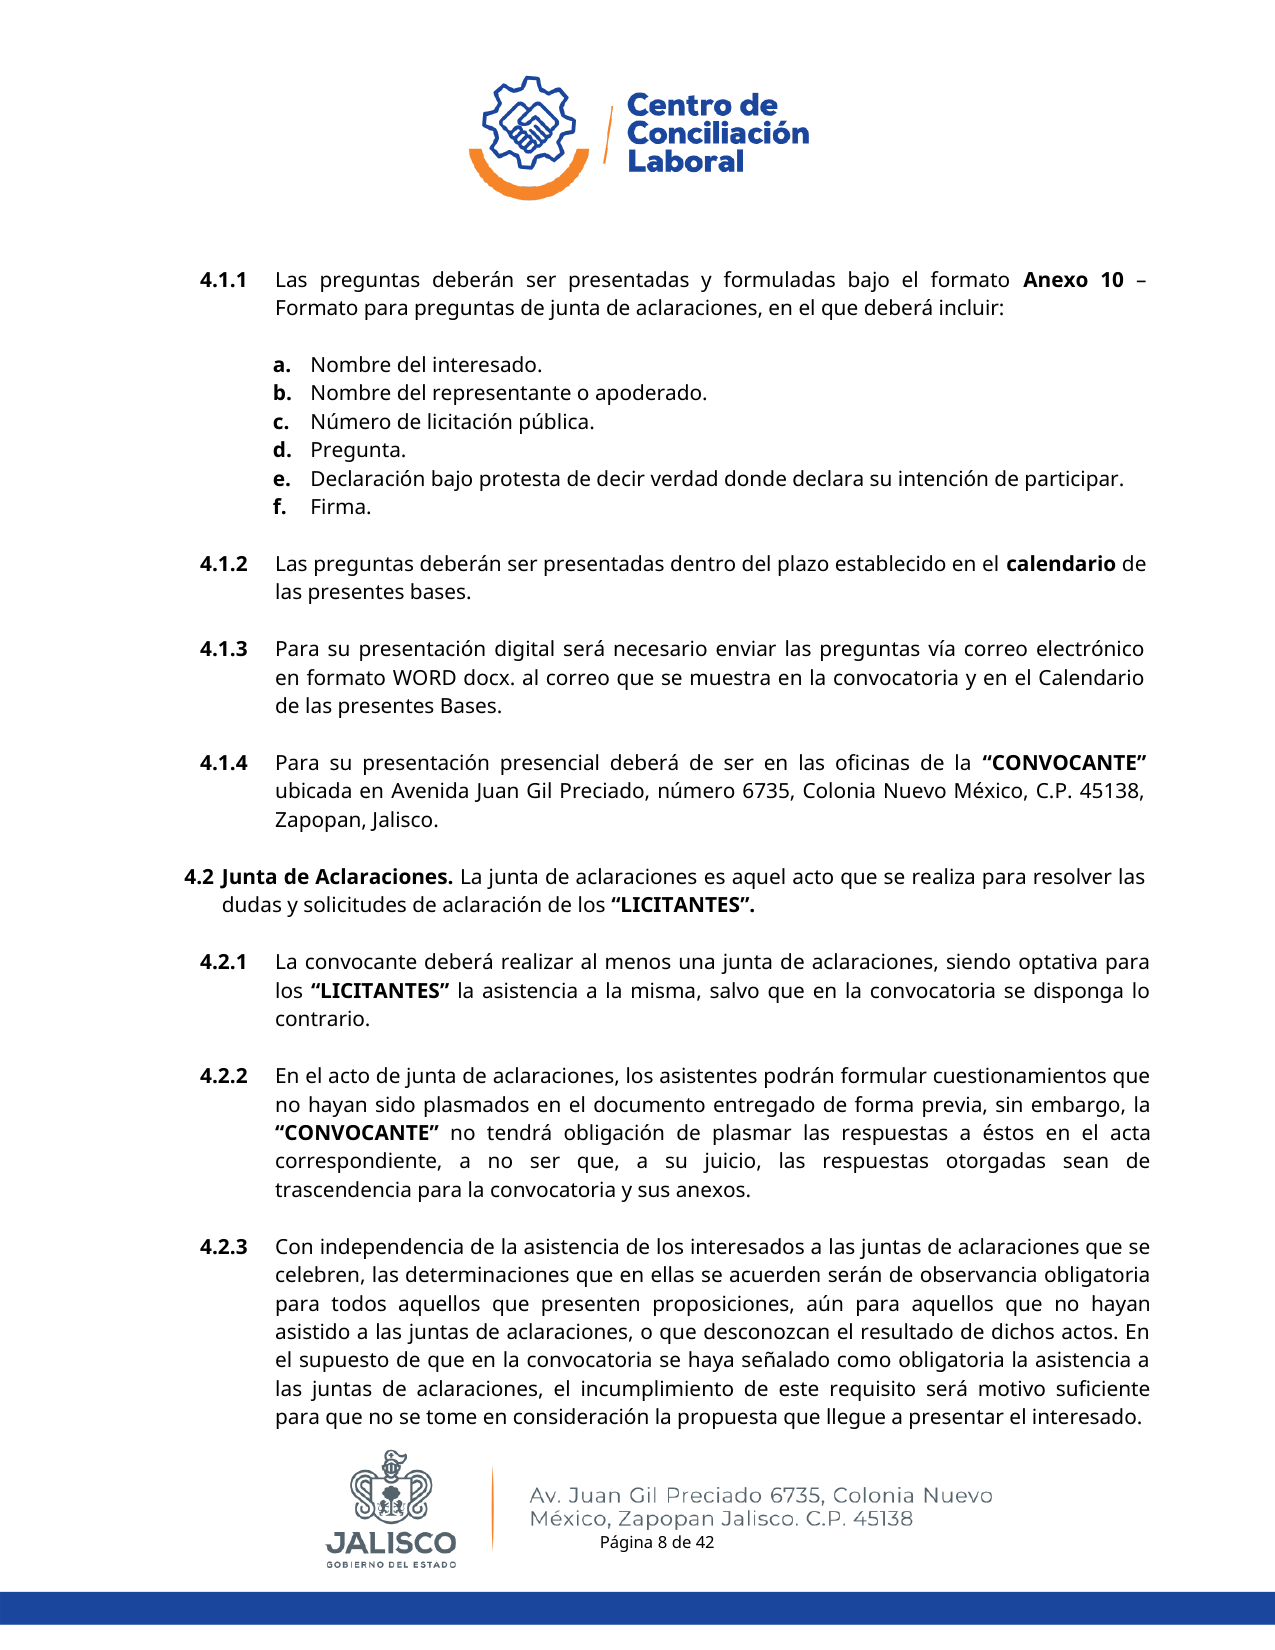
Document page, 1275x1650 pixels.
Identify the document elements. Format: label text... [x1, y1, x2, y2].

picture [0, 3, 1275, 1650]
list Declaración bajo protesta de decir verdad donde declara su intención de participar. [273, 464, 1146, 492]
list Las preguntas deberán ser presentadas dentro del plazo establecido en el calendario de las presentes bases. [200, 549, 1146, 606]
list Para su presentación digital será necesario enviar las preguntas vía correo electrónico en formato WORD docx. al correo que se muestra en la convocatoria y en el Calendario de las presentes Bases. [200, 634, 1146, 720]
list Nombre del representante o apoderado. [273, 378, 1146, 407]
list Firma. [273, 492, 1146, 521]
list La convocante deberá realizar al menos una junta de aclaraciones, siendo optativa para los “LICITANTES” la asistencia a la misma, salvo que en la convocatoria se disponga lo contrario. [200, 947, 1152, 1033]
list Nombre del interesado. [273, 350, 1146, 378]
list Pregunta. [273, 435, 1146, 464]
list Junta de Aclaraciones. La junta de aclaraciones es aquel acto que se realiza para resolver las dudas y solicitudes de aclaración de los “LICITANTES”. [184, 862, 1146, 919]
list En el acto de junta de aclaraciones, los asistentes podrán formular cuestionamientos que no hayan sido plasmados en el documento entregado de forma previa, sin embargo, la “CONVOCANTE” no tendrá obligación de plasmar las respuestas a éstos en el acta correspondiente, a no ser que, a su juicio, las respuestas otorgadas sean de trascendencia para la convocatoria y sus anexos. [200, 1061, 1152, 1203]
list Con independencia de la asistencia de los interesados a las juntas de aclaraciones que se celebren, las determinaciones que en ellas se acuerden serán de observancia obligatoria para todos aquellos que presenten proposiciones, aún para aquellos que no hayan asistido a las juntas de aclaraciones, o que desconozcan el resultado de dichos actos. En el supuesto de que en la convocatoria se haya señalado como obligatoria la asistencia a las juntas de aclaraciones, el incumplimiento de este requisito será motivo suficiente para que no se tome en consideración la propuesta que llegue a presentar el interesado. [200, 1232, 1152, 1431]
list Número de licitación pública. [273, 407, 1146, 435]
list Las preguntas deberán ser presentadas y formuladas bajo el formato Anexo 10 – Formato para preguntas de junta de aclaraciones, en el que deberá incluir: [200, 265, 1146, 322]
list Para su presentación presencial deberá de ser en las oficinas de la “CONVOCANTE” ubicada en Avenida Juan Gil Preciado, número 6735, Colonia Nuevo México, C.P. 45138, Zapopan, Jalisco. [200, 748, 1146, 833]
